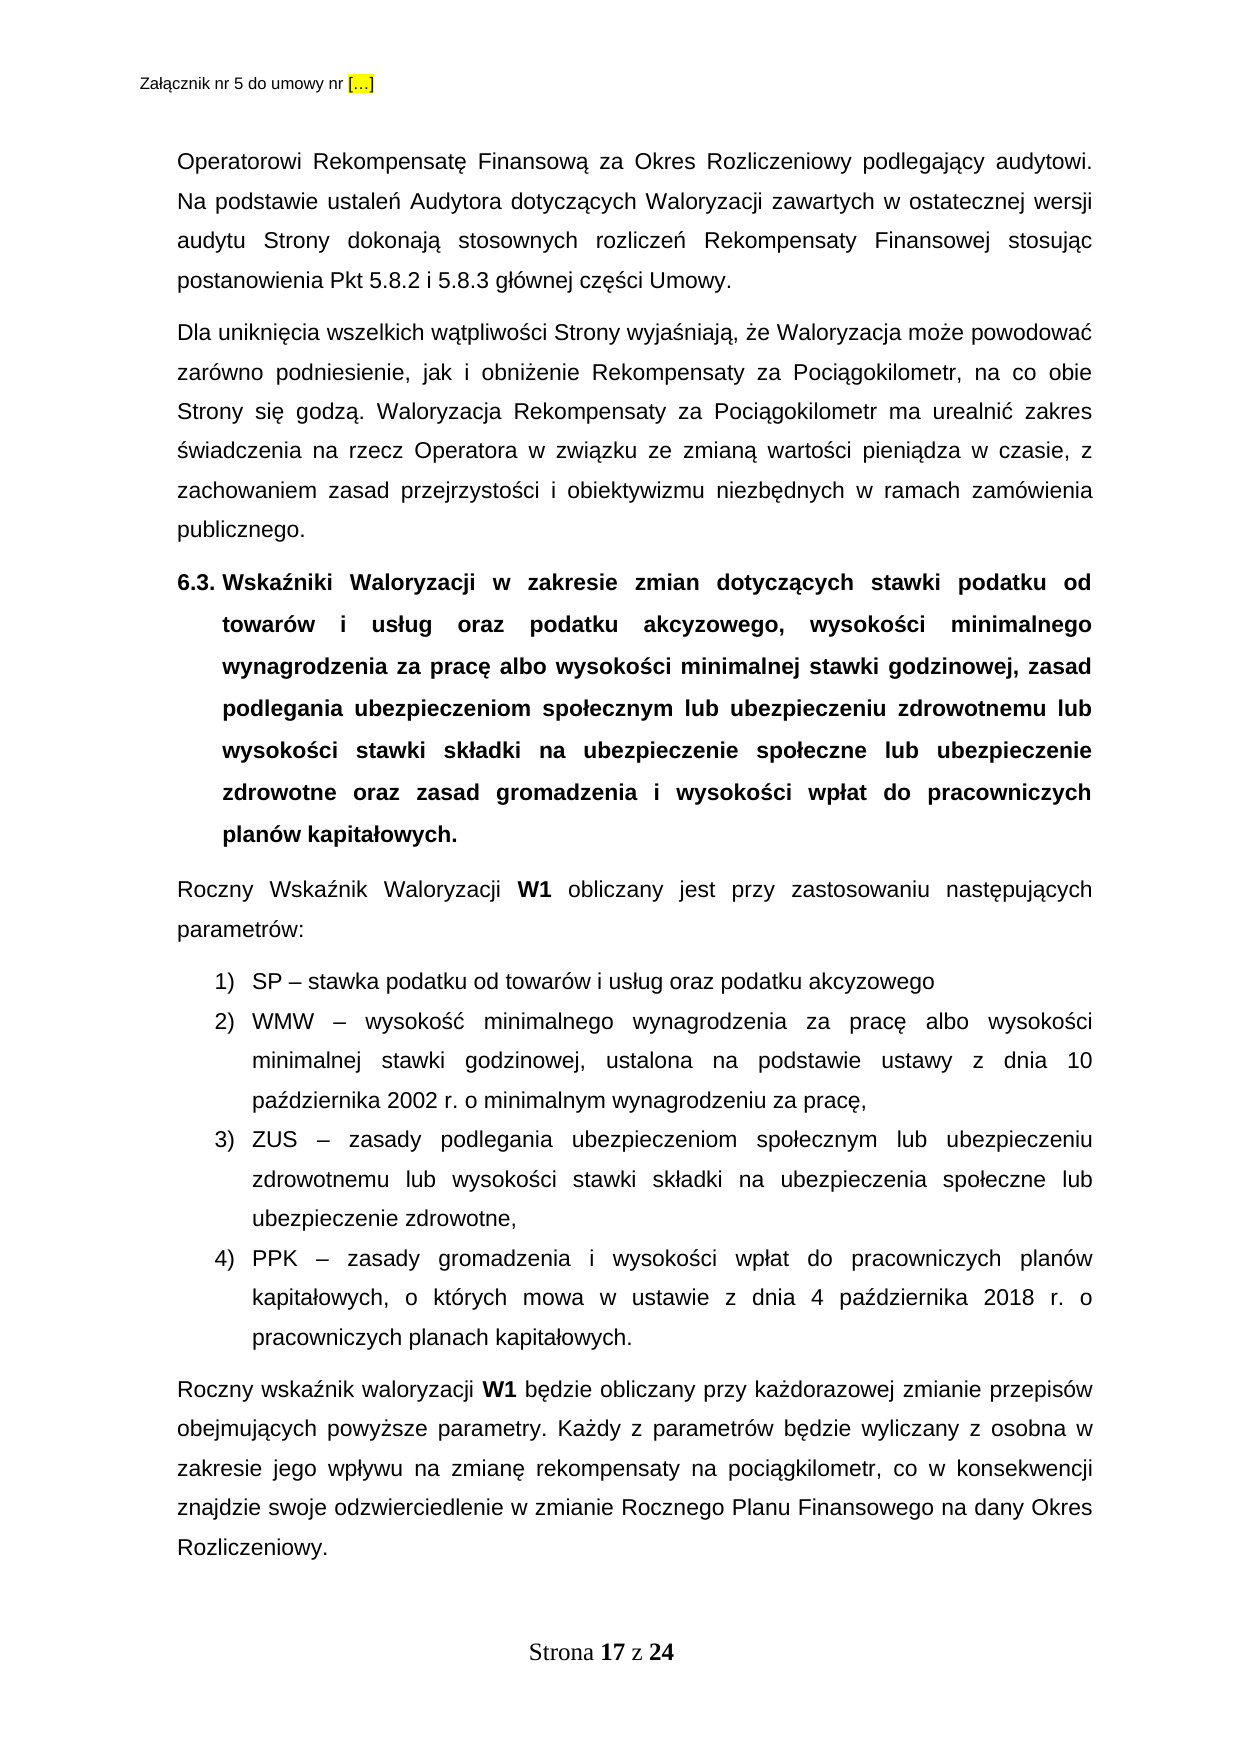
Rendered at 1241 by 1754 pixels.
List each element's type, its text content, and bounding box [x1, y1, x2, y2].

list ZUS – zasady podlegania ubezpieczeniom społecznym lub ubezpieczeniu zdrowotnemu lub wysokości stawki składki na ubezpieczenia społeczne lub ubezpieczenie zdrowotne, [214, 1126, 1093, 1231]
list SP – stawka podatku od towarów i usług oraz podatku akcyzowego [214, 968, 1093, 994]
text Roczny wskaźnik waloryzacji W1 będzie obliczany przy każdorazowej zmianie przepisów obejmujących powyższe parametry. Każdy z parametrów będzie wyliczany z osobna w zakresie jego wpływu na zmianę rekompensaty na pociągkilometr, co w konsekwencji znajdzie swoje odzwierciedlenie w zmianie Rocznego Planu Finansowego na dany Okres Rozliczeniowy. [177, 1376, 1093, 1560]
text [177, 148, 1093, 293]
list Wskaźniki Waloryzacji w zakresie zmian dotyczących stawki podatku od towarów i usług oraz podatku akcyzowego, wysokości minimalnego wynagrodzenia za pracę albo wysokości minimalnej stawki godzinowej, zasad podlegania ubezpieczeniom społecznym lub ubezpieczeniu zdrowotnemu lub wysokości stawki składki na ubezpieczenie społeczne lub ubezpieczenie zdrowotne oraz zasad gromadzenia i wysokości wpłat do pracowniczych planów kapitałowych. [177, 569, 1093, 848]
text Roczny Wskaźnik Waloryzacji W1 obliczany jest przy zastosowaniu następujących parametrów: [177, 876, 1093, 942]
text Dla uniknięcia wszelkich wątpliwości Strony wyjaśniają, że Waloryzacja może powodować zarówno podniesienie, jak i obniżenie Rekompensaty za Pociągokilometr, na co obie Strony się godzą. Waloryzacja Rekompensaty za Pociągokilometr ma urealnić zakres świadczenia na rzecz Operatora w związku ze zmianą wartości pieniądza w czasie, z zachowaniem zasad przejrzystości i obiektywizmu niezbędnych w ramach zamówienia publicznego. [177, 319, 1093, 543]
list WMW – wysokość minimalnego wynagrodzenia za pracę albo wysokości minimalnej stawki godzinowej, ustalona na podstawie ustawy z dnia 10 października 2002 r. o minimalnym wynagrodzeniu za pracę, [214, 1008, 1093, 1113]
list PPK – zasady gromadzenia i wysokości wpłat do pracowniczych planów kapitałowych, o których mowa w ustawie z dnia 4 października 2018 r. o pracowniczych planach kapitałowych. [214, 1244, 1093, 1350]
